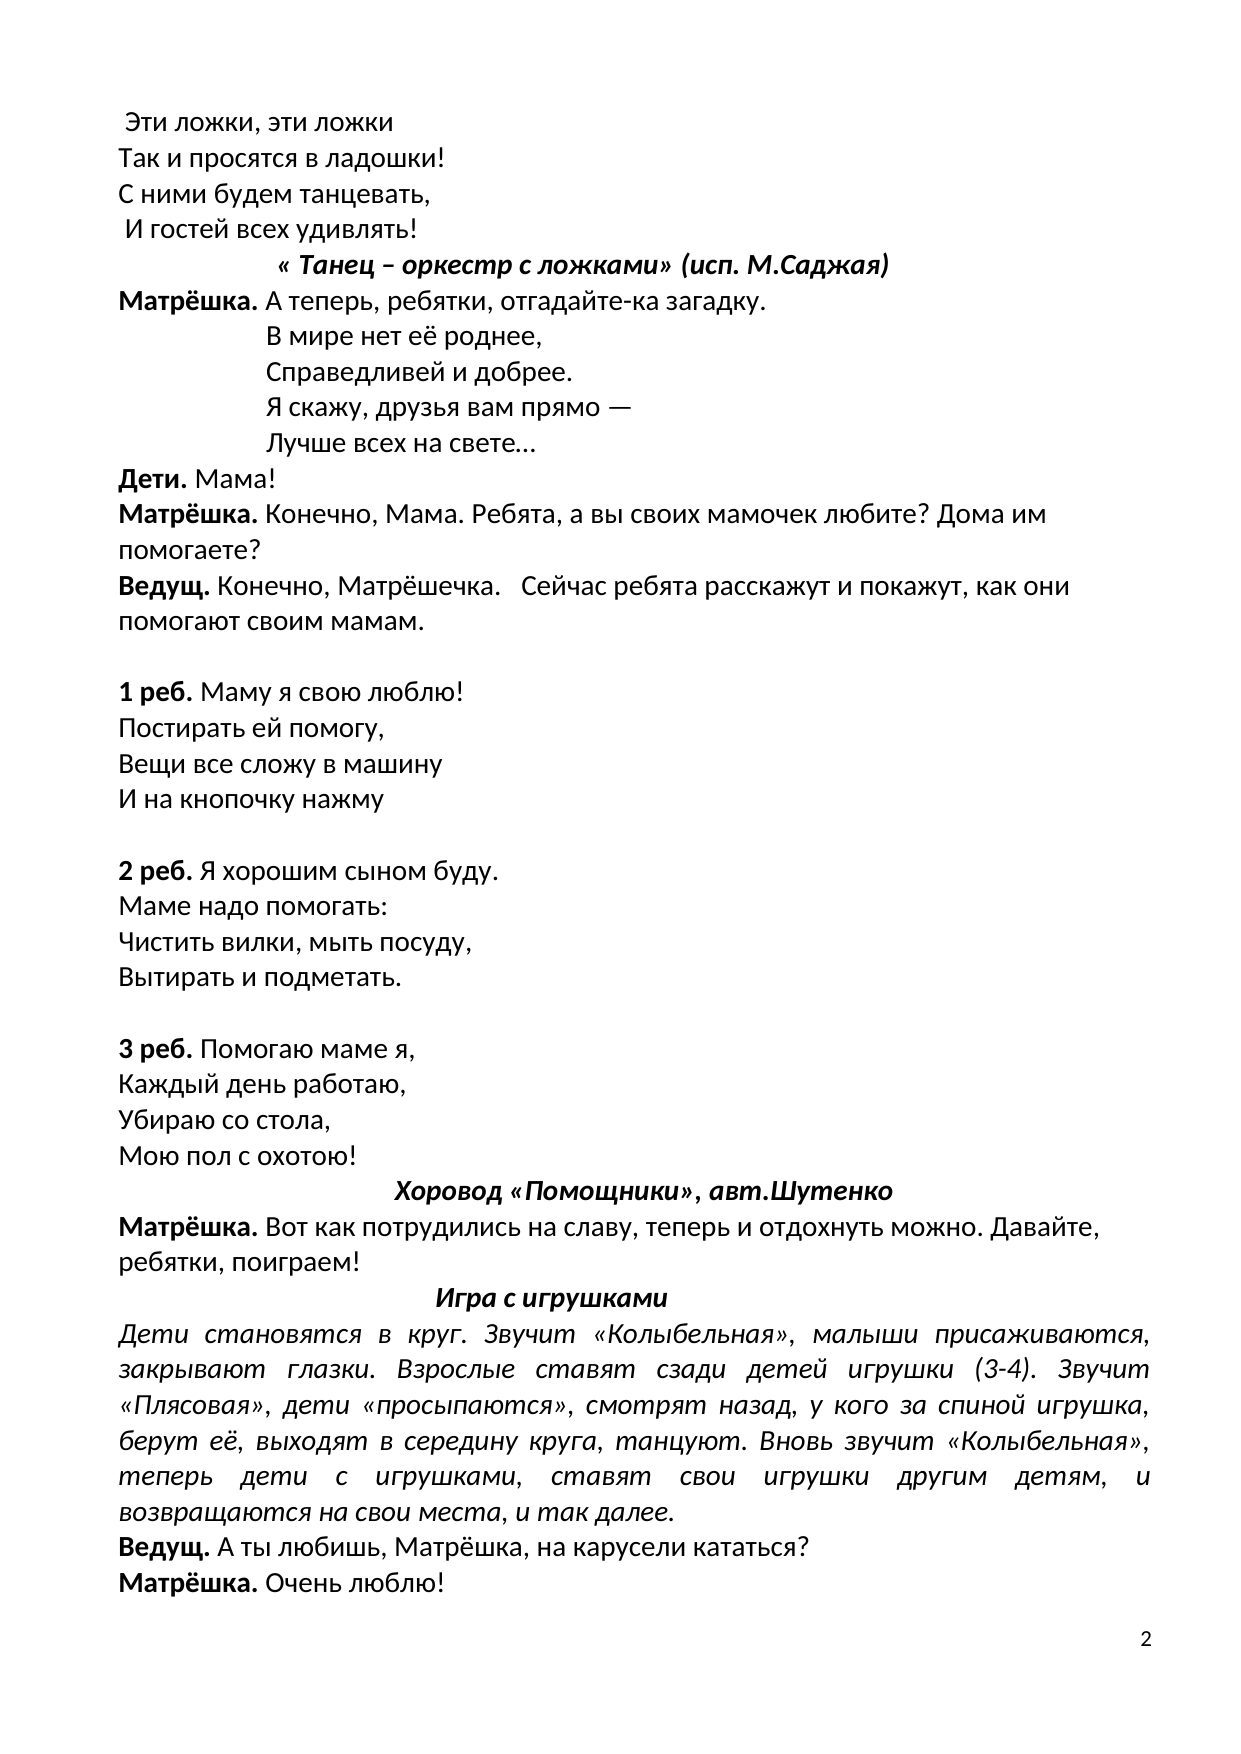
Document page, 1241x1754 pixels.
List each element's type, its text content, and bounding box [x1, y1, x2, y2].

text Лучше всех на свете… [266, 424, 1152, 460]
text Матрёшка. Вот как потрудились на славу, теперь и отдохнуть можно. Давайте, ребятки, поиграем! [118, 1208, 1152, 1279]
text Матрёшка. Конечно, Мама. Ребята, а вы своих мамочек любите? Дома им помогаете? [118, 495, 1152, 567]
text Дети. Мама! [118, 460, 1152, 495]
text Ведущ. Конечно, Матрёшечка. Сейчас ребята расскажут и покажут, как они помогают своим мамам. [118, 567, 1152, 638]
text В мире нет её роднее, [266, 317, 1152, 353]
text Игра с игрушками [118, 1279, 1152, 1315]
text Эти ложки, эти ложки [118, 103, 1152, 139]
text И на кнопочку нажму [118, 780, 1152, 816]
text Матрёшка. Очень люблю! [118, 1564, 1152, 1600]
text Постирать ей помогу, [118, 709, 1152, 745]
text Матрёшка. А теперь, ребятки, отгадайте-ка загадку. [118, 282, 1152, 317]
text Дети становятся в круг. Звучит «Колыбельная», малыши присаживаются, закрывают глазки. Взрослые ставят сзади детей игрушки (3-4). Звучит «Плясовая», дети «просыпаются», смотрят назад, у кого за спиной игрушка, берут её, выходят в середину круга, танцуют. Вновь звучит «Колыбельная», теперь дети с игрушками, ставят свои игрушки другим детям, и возвращаются на свои места, и так далее. [118, 1315, 1152, 1528]
text Мою пол с охотою! [118, 1137, 1152, 1172]
text 2 реб. Я хорошим сыном буду. [118, 852, 1152, 887]
text Вещи все сложу в машину [118, 745, 1152, 780]
text Справедливей и добрее. [266, 353, 1152, 388]
text 3 реб. Помогаю маме я, [118, 1030, 1152, 1065]
text Я скажу, друзья вам прямо — [266, 388, 1152, 424]
text И гостей всех удивлять! [118, 210, 1152, 246]
text « Танец – оркестр с ложками» (исп. М.Саджая) [118, 246, 1152, 282]
text Так и просятся в ладошки! [118, 139, 1152, 175]
text Маме надо помогать: [118, 887, 1152, 923]
text Вытирать и подметать. [118, 958, 1152, 994]
text Каждый день работаю, [118, 1065, 1152, 1101]
text Ведущ. А ты любишь, Матрёшка, на карусели кататься? [118, 1528, 1152, 1564]
text С ними будем танцевать, [118, 175, 1152, 210]
text Чистить вилки, мыть посуду, [118, 923, 1152, 958]
text Убираю со стола, [118, 1101, 1152, 1137]
text 1 реб. Маму я свою люблю! [118, 673, 1152, 709]
text Хоровод «Помощники», авт.Шутенко [118, 1172, 1152, 1208]
